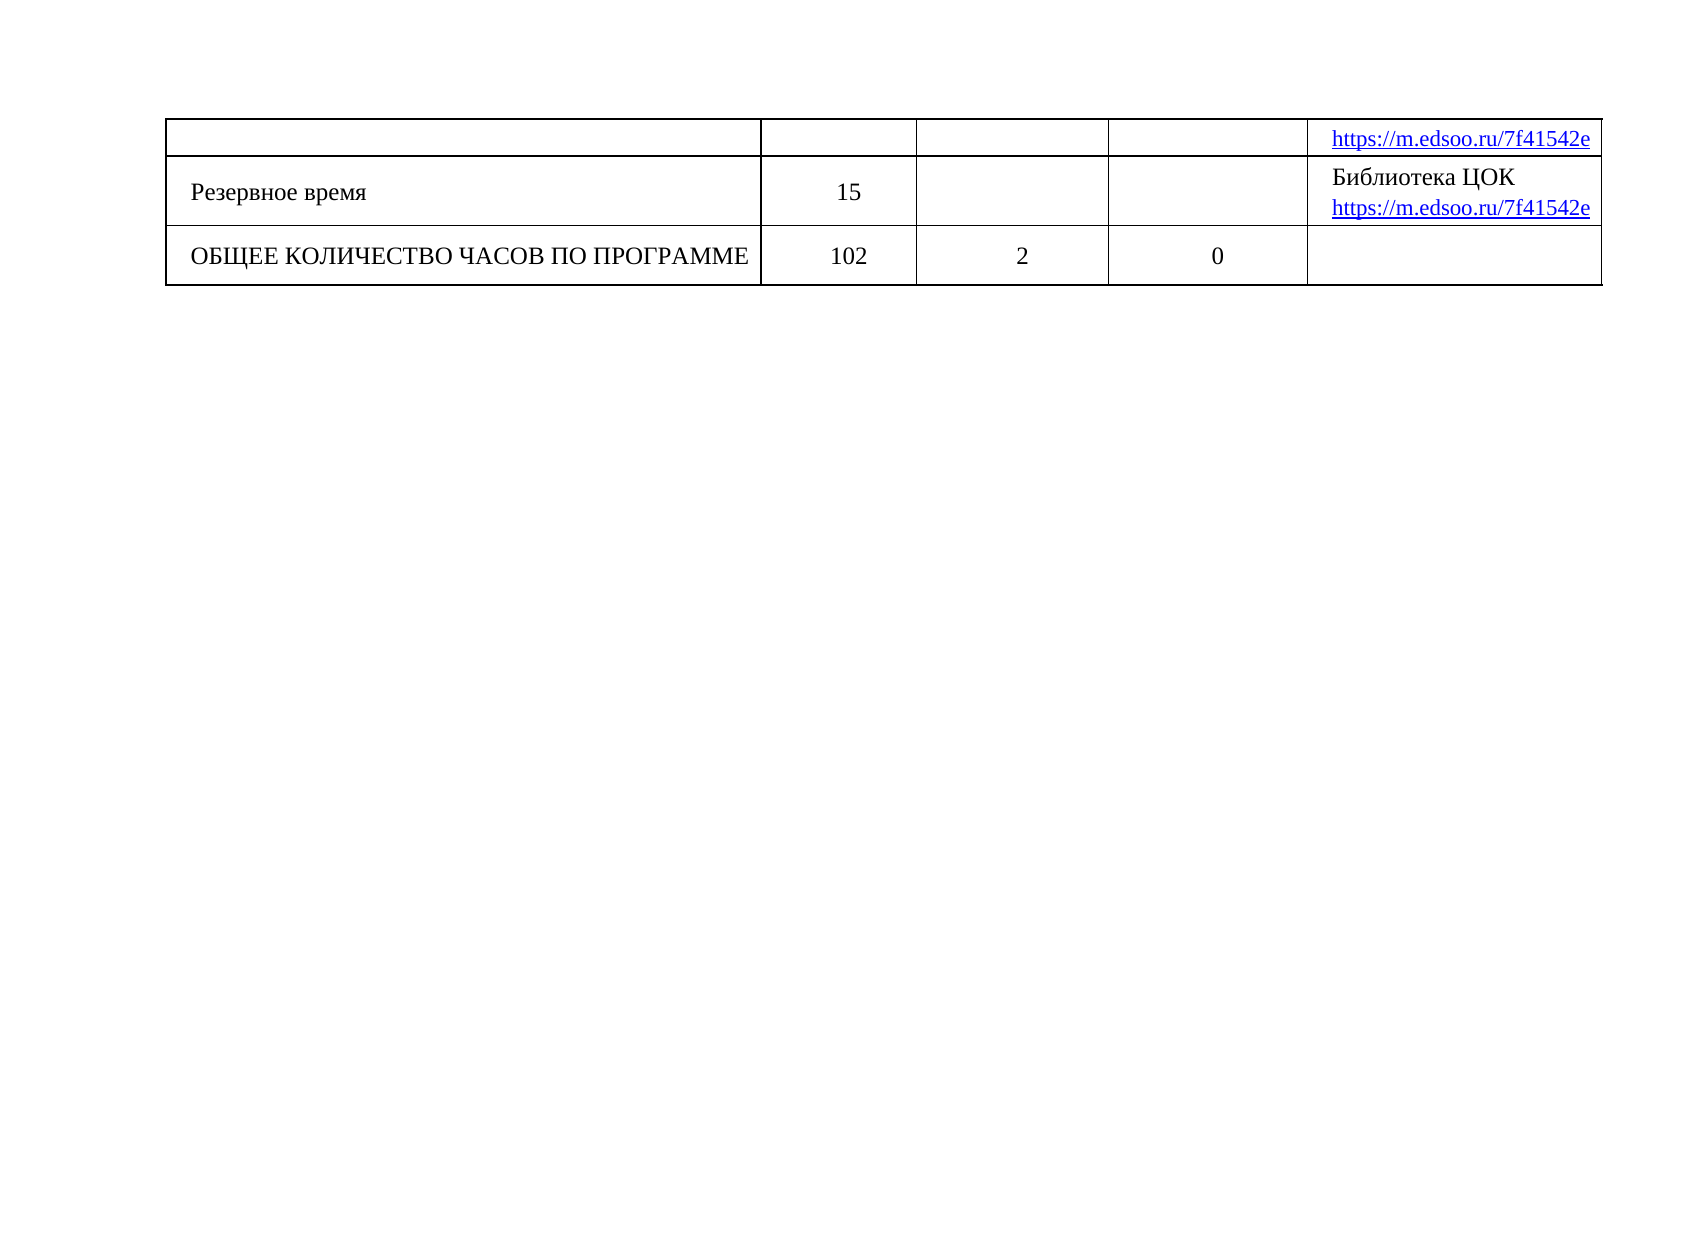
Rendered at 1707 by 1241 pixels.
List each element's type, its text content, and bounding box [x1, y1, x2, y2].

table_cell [1308, 120, 1601, 155]
table_cell 2 [917, 120, 1108, 155]
table_cell [917, 157, 1108, 225]
table_cell 2 [917, 226, 1108, 284]
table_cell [167, 120, 760, 155]
table_cell [1109, 120, 1307, 155]
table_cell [1308, 157, 1601, 225]
table_cell ОБЩЕЕ КОЛИЧЕСТВО ЧАСОВ ПО ПРОГРАММЕ [167, 226, 760, 284]
table_cell 0 [1109, 226, 1307, 284]
table_cell 15 [762, 157, 916, 225]
table_cell Резервное время [167, 157, 760, 225]
table_cell 2 [762, 120, 916, 155]
table_cell [1109, 157, 1307, 225]
table_cell 102 [762, 226, 916, 284]
table_cell [1308, 226, 1601, 284]
